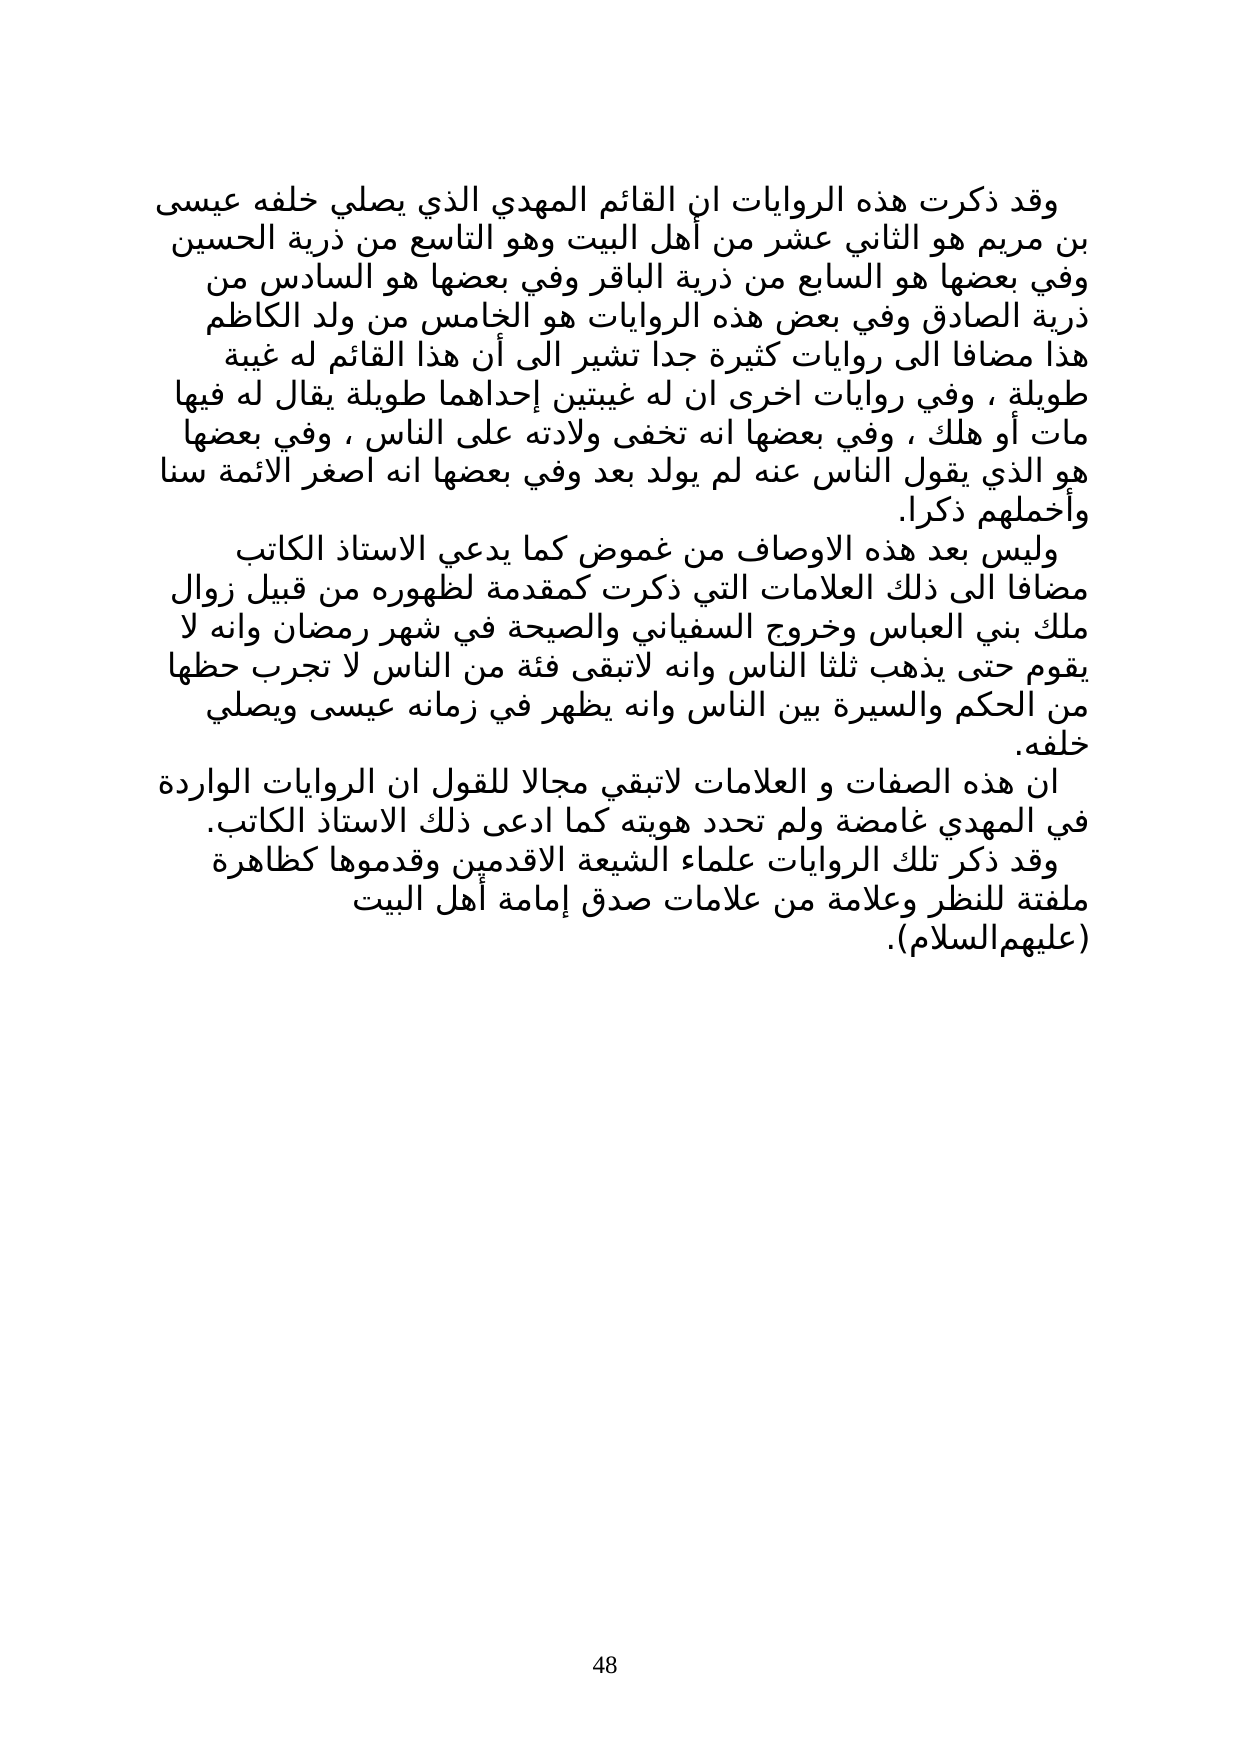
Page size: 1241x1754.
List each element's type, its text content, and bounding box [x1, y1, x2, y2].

text وليس بعد هذه الاوصاف من غموض كما يدعي الاستاذ الكاتب مضافا الى ذلك العلامات التي ذكرت كمقدمة لظهوره من قبيل زوال ملك بني العباس وخروج السفياني والصيحة في شهر رمضان وانه لا يقوم حتى يذهب ثلثا الناس وانه لاتبقى فئة من الناس لا تجرب حظها من الحكم والسيرة بين الناس وانه يظهر في زمانه عيسى ويصلي خلفه. [150, 530, 1090, 763]
text ان هذه الصفات و العلامات لاتبقي مجالا للقول ان الروايات الواردة في المهدي غامضة ولم تحدد هويته كما ادعى ذلك الاستاذ الكاتب. [150, 763, 1090, 841]
text وقد ذكر تلك الروايات علماء الشيعة الاقدمين وقدموها كظاهرة ملفتة للنظر وعلامة من علامات صدق إمامة أهل البيت (عليهم‌السلام). [150, 841, 1090, 957]
text وقد ذكرت هذه الروايات ان القائم المهدي الذي يصلي خلفه عيسى بن مريم هو الثاني عشر من أهل البيت وهو التاسع من ذرية الحسين وفي بعضها هو السابع من ذرية الباقر وفي بعضها هو السادس من ذرية الصادق وفي بعض هذه الروايات هو الخامس من ولد الكاظم هذا مضافا الى روايات كثيرة جدا تشير الى أن هذا القائم له غيبة طويلة ، وفي روايات اخرى ان له غيبتين إحداهما طويلة يقال له فيها مات أو هلك ، وفي بعضها انه تخفى ولادته على الناس ، وفي بعضها هو الذي يقول الناس عنه لم يولد بعد وفي بعضها انه اصغر الائمة سنا وأخملهم ذكرا. [150, 180, 1090, 530]
